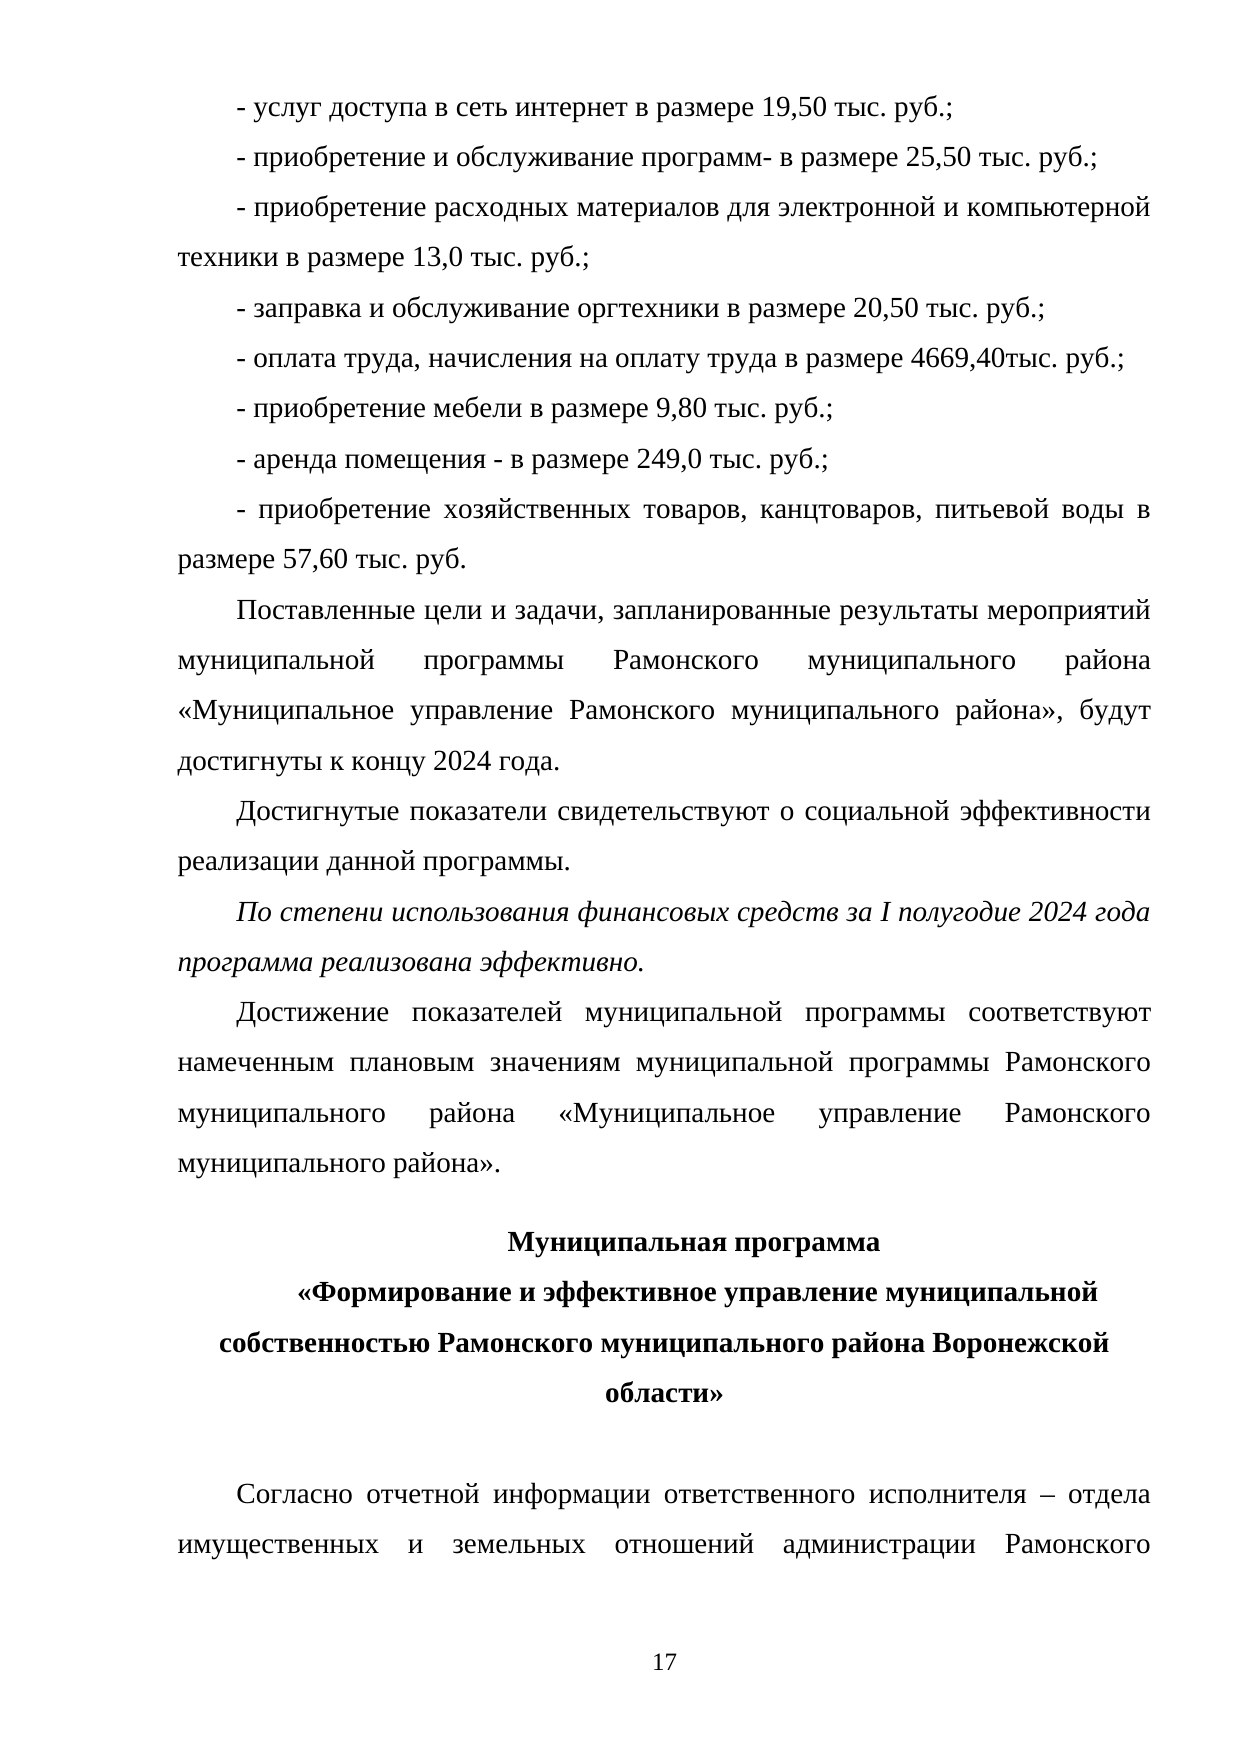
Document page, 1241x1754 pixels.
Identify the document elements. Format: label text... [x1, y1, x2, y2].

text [177, 1476, 1152, 1560]
text По степени использования финансовых средств за I полугодие 2024 года программа реализована эффективно. [177, 894, 1152, 977]
text - приобретение и обслуживание программ- в размере 25,50 тыс. руб.; [177, 139, 1152, 172]
text - оплата труда, начисления на оплату труда в размере 4669,40тыс. руб.; [177, 340, 1152, 374]
text - аренда помещения - в размере 249,0 тыс. руб.; [177, 441, 1152, 474]
text Муниципальная программа [177, 1224, 1152, 1258]
text - услуг доступа в сеть интернет в размере 19,50 тыс. руб.; [177, 89, 1152, 122]
text Поставленные цели и задачи, запланированные результаты мероприятий муниципальной программы Рамонского муниципального района «Муниципальное управление Рамонского муниципального района», будут достигнуты к концу 2024 года. [177, 592, 1152, 776]
text Достижение показателей муниципальной программы соответствуют намеченным плановым значениям муниципальной программы Рамонского муниципального района «Муниципальное управление Рамонского муниципального района». [177, 994, 1152, 1179]
text - приобретение мебели в размере 9,80 тыс. руб.; [177, 391, 1152, 424]
text - приобретение хозяйственных товаров, канцтоваров, питьевой воды в размере 57,60 тыс. руб. [177, 491, 1152, 575]
text Достигнутые показатели свидетельствуют о социальной эффективности реализации данной программы. [177, 793, 1152, 877]
text - приобретение расходных материалов для электронной и компьютерной техники в размере 13,0 тыс. руб.; [177, 189, 1152, 273]
text «Формирование и эффективное управление муниципальной собственностью Рамонского муниципального района Воронежской области» [177, 1274, 1152, 1409]
text - заправка и обслуживание оргтехники в размере 20,50 тыс. руб.; [177, 290, 1152, 323]
